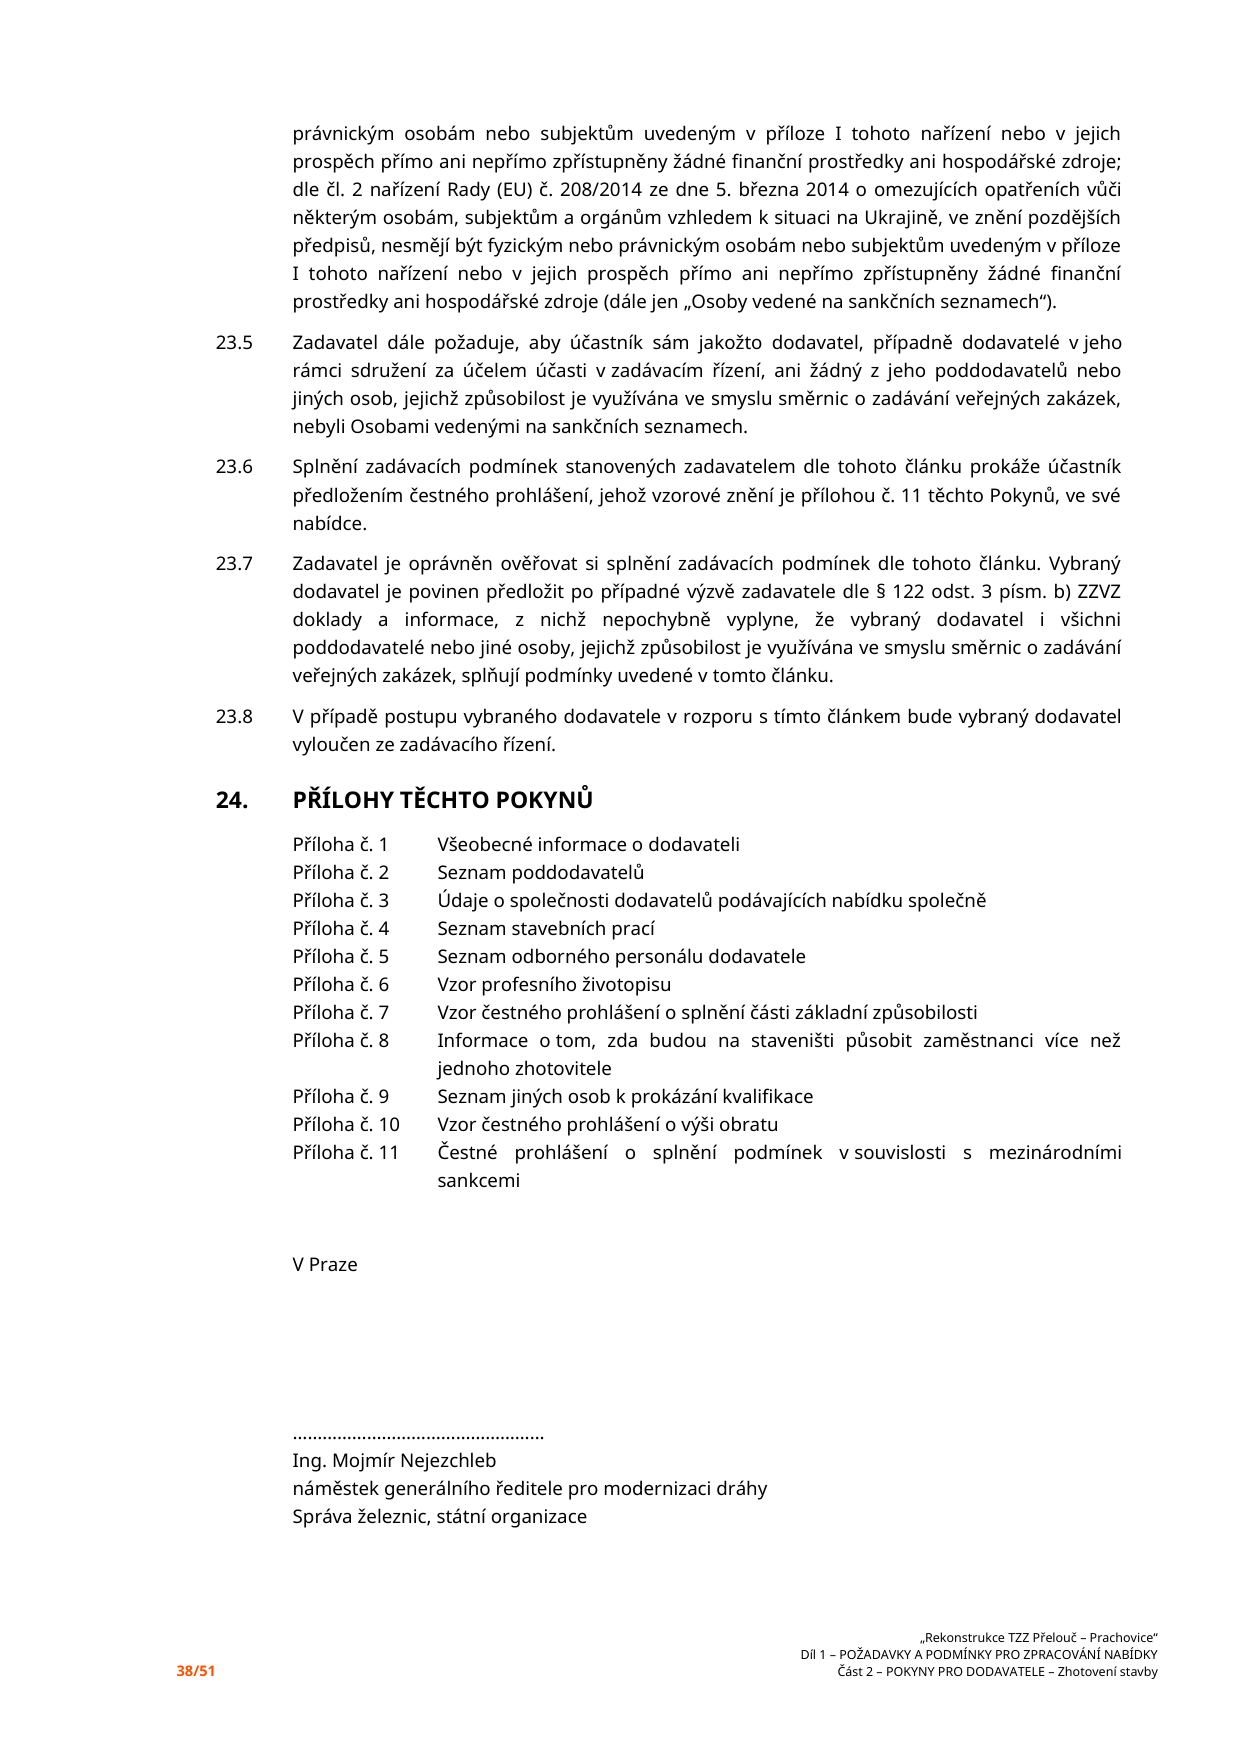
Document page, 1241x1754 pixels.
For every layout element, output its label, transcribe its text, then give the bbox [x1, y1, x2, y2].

text Příloha č. 9 Seznam jiných osob k prokázání kvalifikace [292, 1083, 1122, 1109]
text Splnění zadávacích podmínek stanovených zadavatelem dle tohoto článku prokáže účastník předložením čestného prohlášení, jehož vzorové znění je přílohou č. 11 těchto Pokynů, ve své nabídce. [216, 454, 1122, 535]
text …………………………………………… [292, 1419, 1122, 1445]
text PŘÍLOHY TĚCHTO POKYNŮ [216, 784, 1122, 815]
text náměstek generálního ředitele pro modernizaci dráhy [292, 1475, 1122, 1501]
text Příloha č. 4 Seznam stavebních prací [292, 915, 1122, 941]
text Příloha č. 3 Údaje o společnosti dodavatelů podávajících nabídku společně [292, 887, 1122, 912]
text Příloha č. 11 Čestné prohlášení o splnění podmínek v souvislosti s mezinárodními sankcemi [292, 1139, 1122, 1193]
text Správa železnic, státní organizace [292, 1503, 1122, 1529]
text Zadavatel dále požaduje, aby účastník sám jakožto dodavatel, případně dodavatelé v jeho rámci sdružení za účelem účasti v zadávacím řízení, ani žádný z jeho poddodavatelů nebo jiných osob, jejichž způsobilost je využívána ve smyslu směrnic o zadávání veřejných zakázek, nebyli Osobami vedenými na sankčních seznamech. [216, 329, 1122, 439]
text Příloha č. 10 Vzor čestného prohlášení o výši obratu [292, 1111, 1122, 1137]
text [216, 121, 1122, 314]
text Příloha č. 8 Informace o tom, zda budou na staveništi působit zaměstnanci více než jednoho zhotovitele [292, 1027, 1122, 1081]
text Ing. Mojmír Nejezchleb [292, 1447, 1122, 1473]
text Zadavatel je oprávněn ověřovat si splnění zadávacích podmínek dle tohoto článku. Vybraný dodavatel je povinen předložit po případné výzvě zadavatele dle § 122 odst. 3 písm. b) ZZVZ doklady a informace, z nichž nepochybně vyplyne, že vybraný dodavatel i všichni poddodavatelé nebo jiné osoby, jejichž způsobilost je využívána ve smyslu směrnic o zadávání veřejných zakázek, splňují podmínky uvedené v tomto článku. [216, 550, 1122, 688]
text Příloha č. 5 Seznam odborného personálu dodavatele [292, 943, 1122, 968]
text Příloha č. 2 Seznam poddodavatelů [292, 859, 1122, 884]
text Příloha č. 7 Vzor čestného prohlášení o splnění části základní způsobilosti [292, 999, 1122, 1024]
text V Praze [292, 1251, 1122, 1277]
text V případě postupu vybraného dodavatele v rozporu s tímto článkem bude vybraný dodavatel vyloučen ze zadávacího řízení. [216, 703, 1122, 757]
text Příloha č. 1 Všeobecné informace o dodavateli [292, 831, 1122, 856]
text Příloha č. 6 Vzor profesního životopisu [292, 971, 1122, 997]
